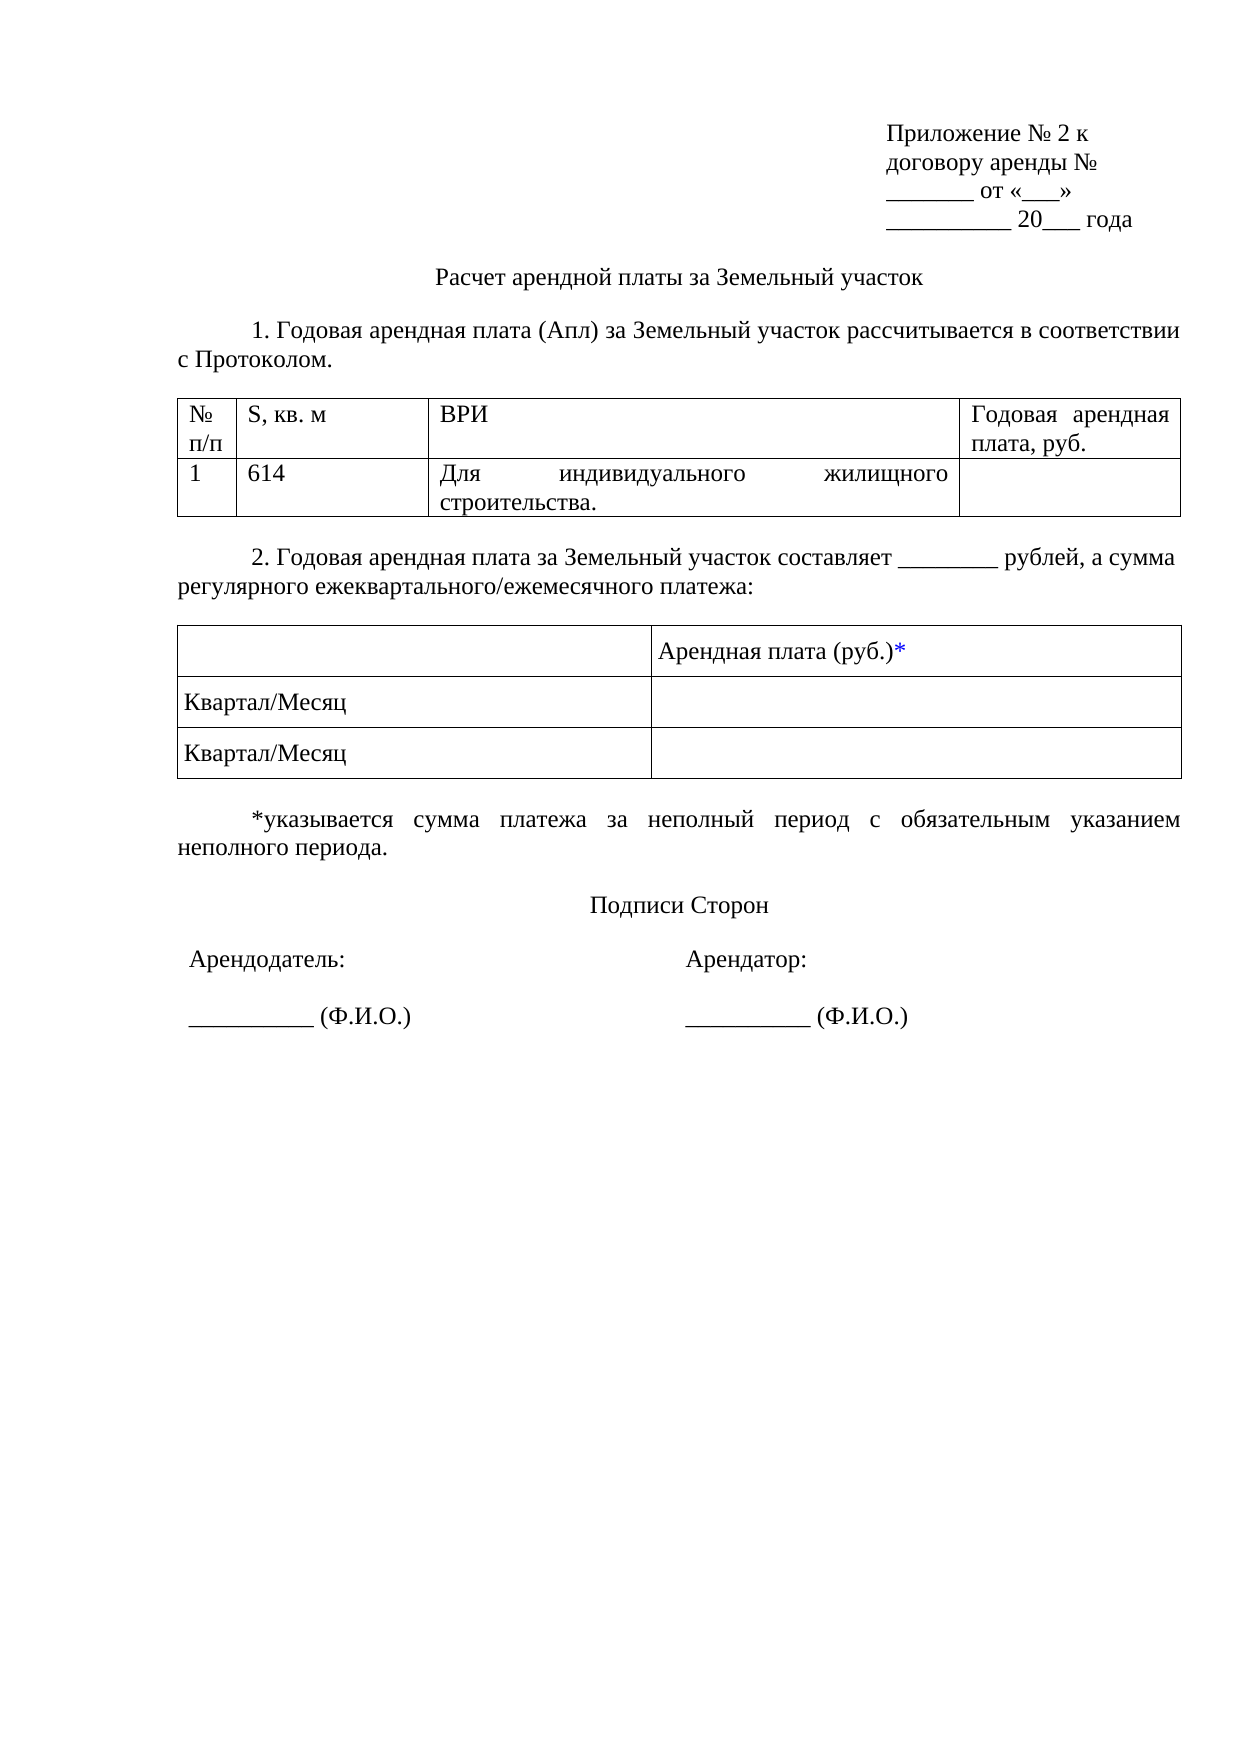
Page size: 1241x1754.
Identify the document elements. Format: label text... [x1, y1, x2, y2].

table_cell [652, 728, 1181, 778]
table_cell 614 [237, 459, 428, 516]
table_header № п/п [178, 399, 236, 457]
table_header Годовая арендная плата, руб. [960, 399, 1180, 457]
table_cell Для индивидуального жилищного строительства. [429, 459, 959, 516]
table_cell [960, 459, 1180, 516]
table_header Арендатор: [674, 944, 1171, 1001]
table_cell Квартал/Месяц [178, 728, 651, 778]
table_header Арендная плата (руб.)* [652, 626, 1181, 676]
table_cell __________ (Ф.И.О.) [177, 1001, 674, 1030]
text 1. Годовая арендная плата (Апл) за Земельный участок рассчитывается в соответствии с Протоколом. [177, 316, 1181, 373]
text *указывается сумма платежа за неполный период с обязательным указанием неполного периода. [177, 804, 1181, 861]
table_header ВРИ [429, 399, 959, 457]
text 2. Годовая арендная плата за Земельный участок составляет ________ рублей, а сумма регулярного ежеквартального/ежемесячного платежа: [177, 542, 1181, 599]
text Приложение № 2 к договору аренды № _______ от «___» __________ 20___ года [886, 118, 1181, 233]
text Подписи Сторон [177, 890, 1181, 919]
table_header S, кв. м [237, 399, 428, 457]
table_cell Квартал/Месяц [178, 677, 651, 727]
table_cell __________ (Ф.И.О.) [674, 1001, 1171, 1030]
table_cell [652, 677, 1181, 727]
table_header [178, 626, 651, 676]
table_header Арендодатель: [177, 944, 674, 1001]
table_cell 1 [178, 459, 236, 516]
text Расчет арендной платы за Земельный участок [177, 262, 1181, 291]
